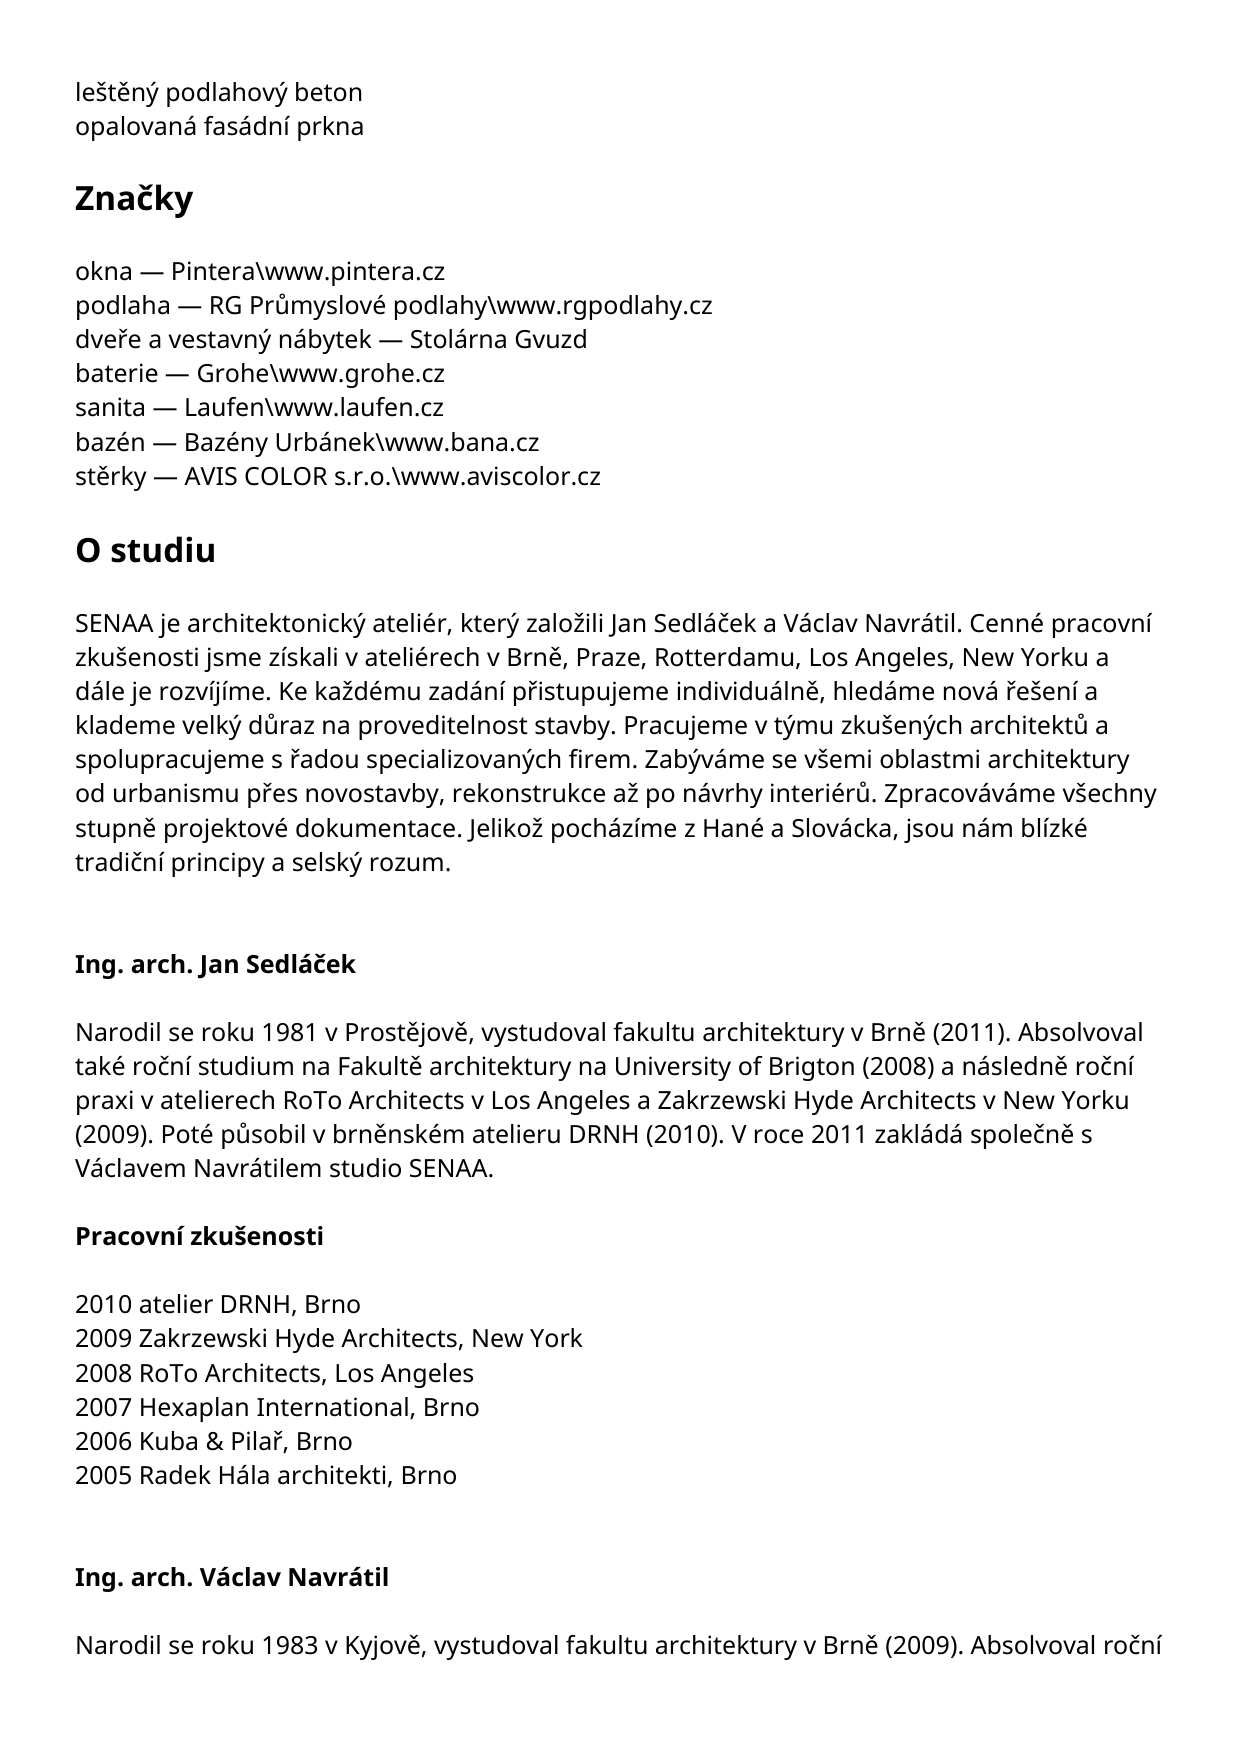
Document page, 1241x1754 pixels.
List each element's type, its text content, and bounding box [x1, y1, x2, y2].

text O studiu [75, 526, 1165, 572]
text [75, 75, 1165, 174]
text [75, 606, 1165, 1662]
text okna — Pintera\www.pintera.cz podlaha — RG Průmyslové podlahy\www.rgpodlahy.cz dveře a vestavný nábytek — Stolárna Gvuzd baterie — Grohe\www.grohe.cz sanita — Laufen\www.laufen.cz bazén — Bazény Urbánek\www.bana.cz stěrky — AVIS COLOR s.r.o.\www.aviscolor.cz [75, 254, 1165, 492]
text Značky [75, 174, 1165, 220]
